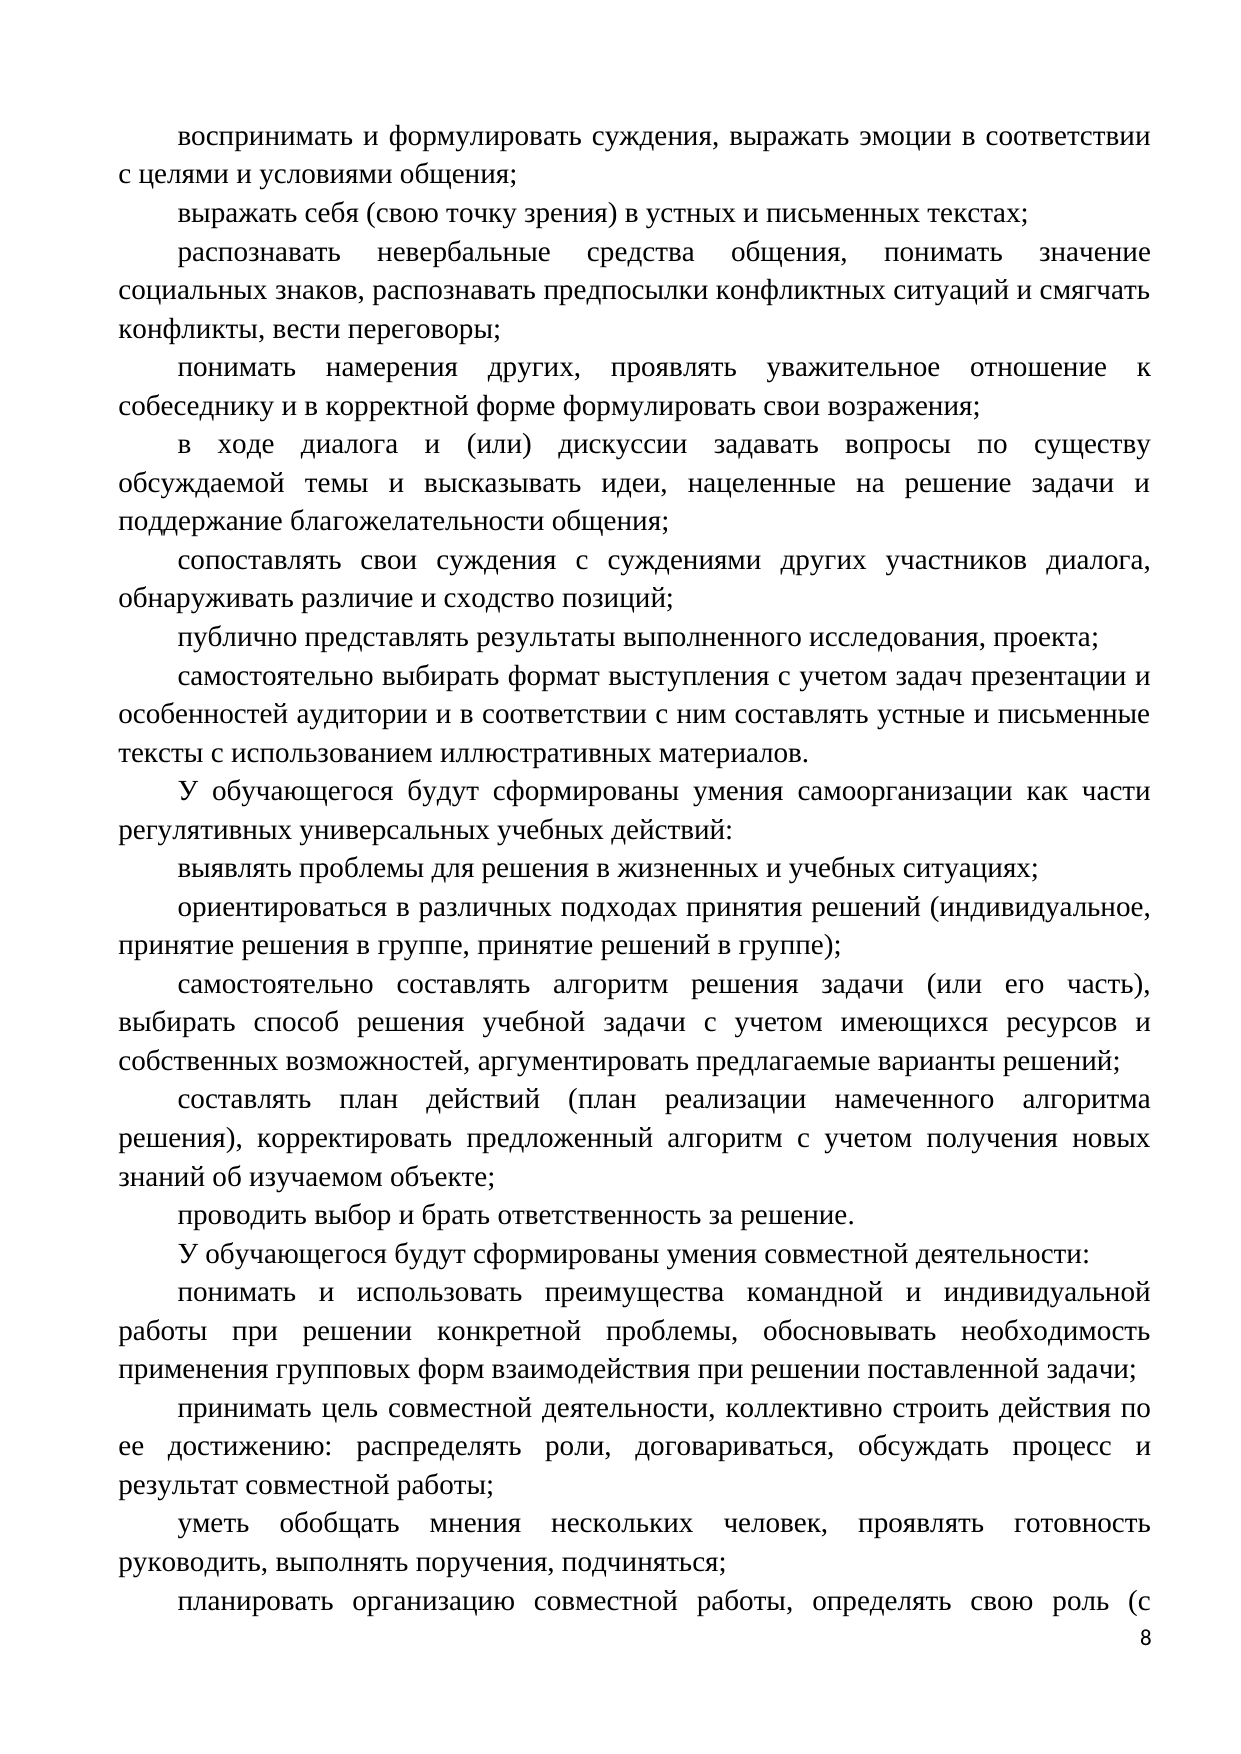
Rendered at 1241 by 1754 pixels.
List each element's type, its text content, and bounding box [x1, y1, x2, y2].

text составлять план действий (план реализации намеченного алгоритма решения), корректировать предложенный алгоритм с учетом получения новых знаний об изучаемом объекте; [118, 1082, 1152, 1192]
text выявлять проблемы для решения в жизненных и учебных ситуациях; [118, 850, 1152, 884]
text понимать и использовать преимущества командной и индивидуальной работы при решении конкретной проблемы, обосновывать необходимость применения групповых форм взаимодействия при решении поставленной задачи; [118, 1274, 1152, 1385]
text У обучающегося будут сформированы умения самоорганизации как части регулятивных универсальных учебных действий: [118, 773, 1152, 845]
text понимать намерения других, проявлять уважительное отношение к собеседнику и в корректной форме формулировать свои возражения; [118, 349, 1152, 421]
text воспринимать и формулировать суждения, выражать эмоции в соответствии с целями и условиями общения; [118, 118, 1152, 190]
text публично представлять результаты выполненного исследования, проекта; [118, 619, 1152, 653]
text У обучающегося будут сформированы умения совместной деятельности: [118, 1236, 1152, 1269]
text уметь обобщать мнения нескольких человек, проявлять готовность руководить, выполнять поручения, подчиняться; [118, 1506, 1152, 1578]
text самостоятельно составлять алгоритм решения задачи (или его часть), выбирать способ решения учебной задачи с учетом имеющихся ресурсов и собственных возможностей, аргументировать предлагаемые варианты решений; [118, 966, 1152, 1077]
text сопоставлять свои суждения с суждениями других участников диалога, обнаруживать различие и сходство позиций; [118, 542, 1152, 614]
text в ходе диалога и (или) дискуссии задавать вопросы по существу обсуждаемой темы и высказывать идеи, нацеленные на решение задачи и поддержание благожелательности общения; [118, 426, 1152, 537]
text принимать цель совместной деятельности, коллективно строить действия по ее достижению: распределять роли, договариваться, обсуждать процесс и результат совместной работы; [118, 1390, 1152, 1501]
text распознавать невербальные средства общения, понимать значение социальных знаков, распознавать предпосылки конфликтных ситуаций и смягчать конфликты, вести переговоры; [118, 234, 1152, 344]
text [118, 1583, 1152, 1616]
text самостоятельно выбирать формат выступления с учетом задач презентации и особенностей аудитории и в соответствии с ним составлять устные и письменные тексты с использованием иллюстративных материалов. [118, 658, 1152, 768]
text проводить выбор и брать ответственность за решение. [118, 1197, 1152, 1231]
text выражать себя (свою точку зрения) в устных и письменных текстах; [118, 195, 1152, 229]
text ориентироваться в различных подходах принятия решений (индивидуальное, принятие решения в группе, принятие решений в группе); [118, 889, 1152, 961]
